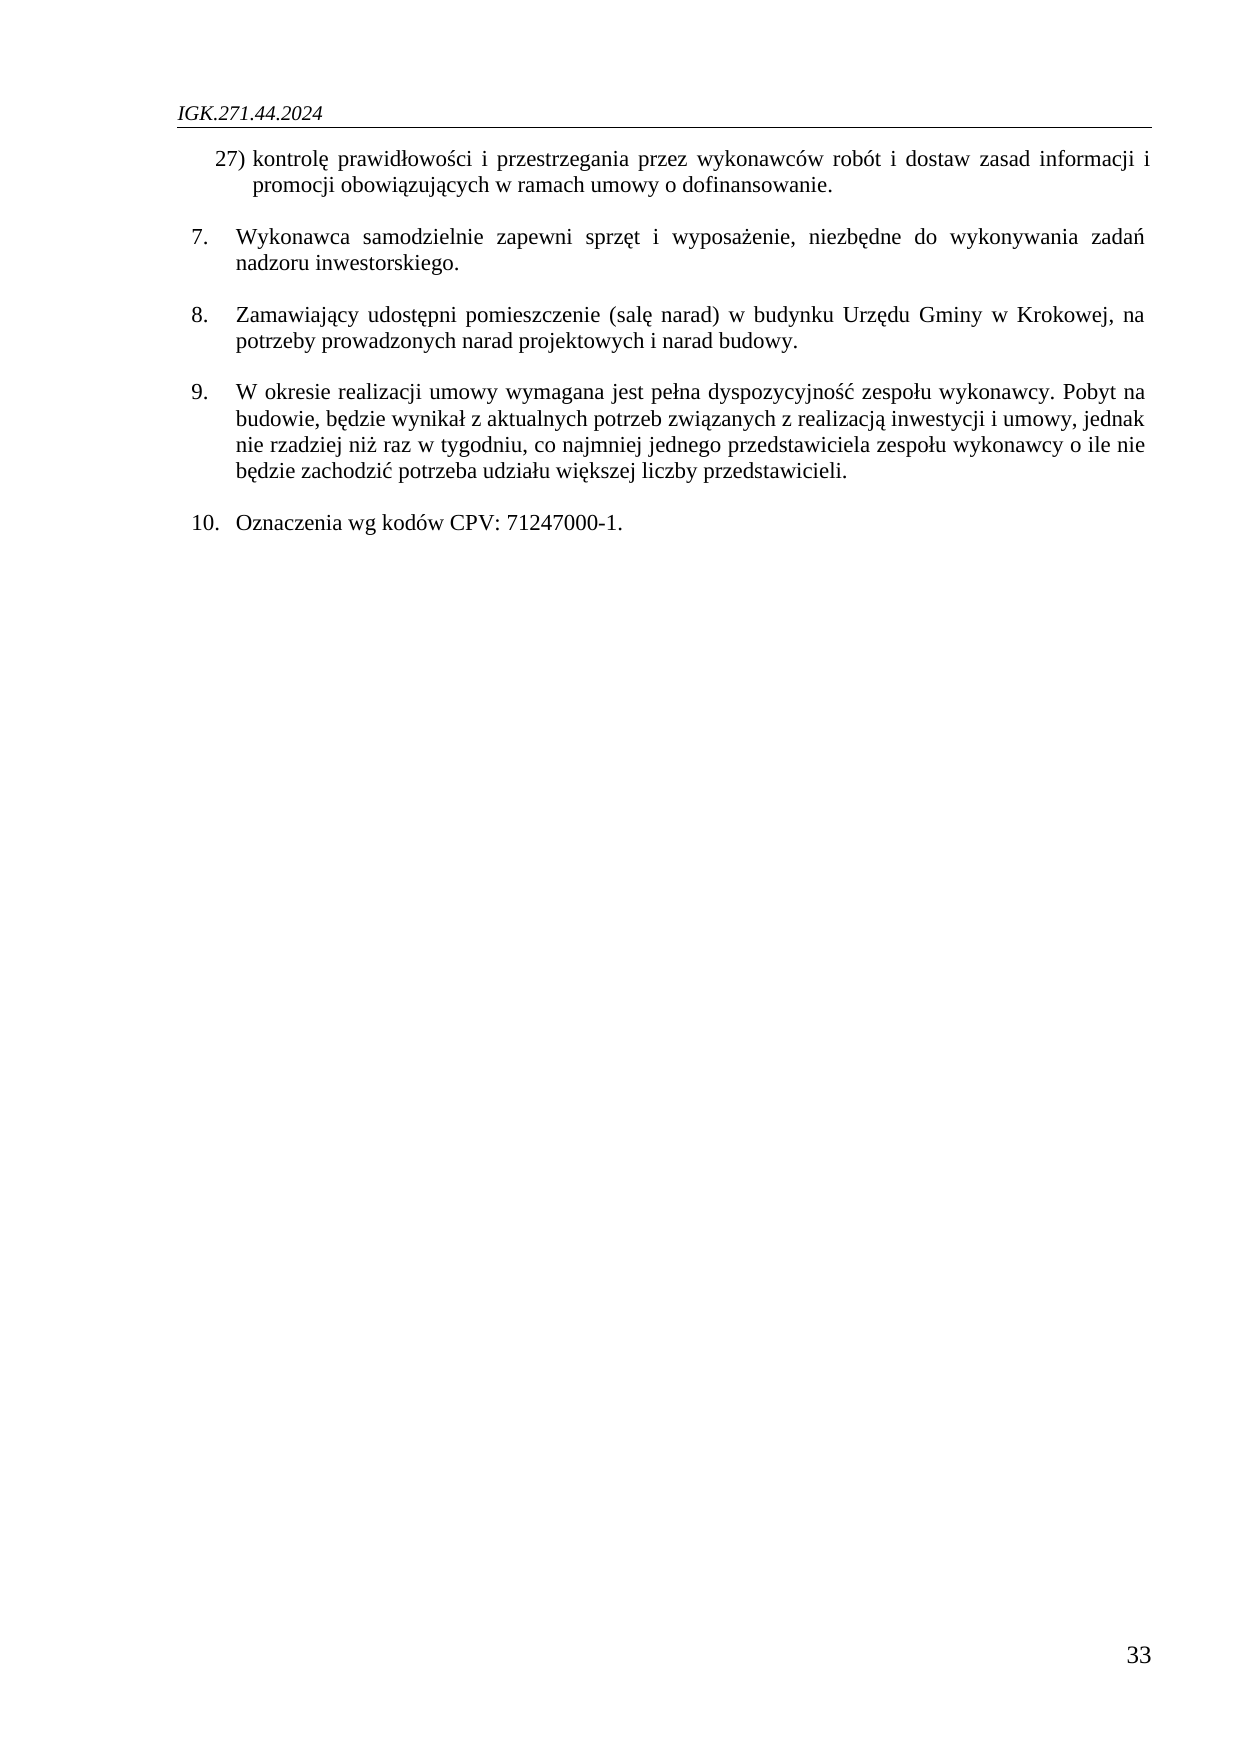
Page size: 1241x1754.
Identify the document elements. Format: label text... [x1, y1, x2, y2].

list kontrolę prawidłowości i przestrzegania przez wykonawców robót i dostaw zasad informacji i promocji obowiązujących w ramach umowy o dofinansowanie. [215, 145, 1152, 198]
list W okresie realizacji umowy wymagana jest pełna dyspozycyjność zespołu wykonawcy. Pobyt na budowie, będzie wynikał z aktualnych potrzeb związanych z realizacją inwestycji i umowy, jednak nie rzadziej niż raz w tygodniu, co najmniej jednego przedstawiciela zespołu wykonawcy o ile nie będzie zachodzić potrzeba udziału większej liczby przedstawicieli. [191, 378, 1147, 484]
list Wykonawca samodzielnie zapewni sprzęt i wyposażenie, niezbędne do wykonywania zadań nadzoru inwestorskiego. [191, 223, 1147, 276]
list Zamawiający udostępni pomieszczenie (salę narad) w budynku Urzędu Gminy w Krokowej, na potrzeby prowadzonych narad projektowych i narad budowy. [191, 301, 1147, 353]
list Oznaczenia wg kodów CPV: 71247000-1. [191, 509, 1147, 535]
